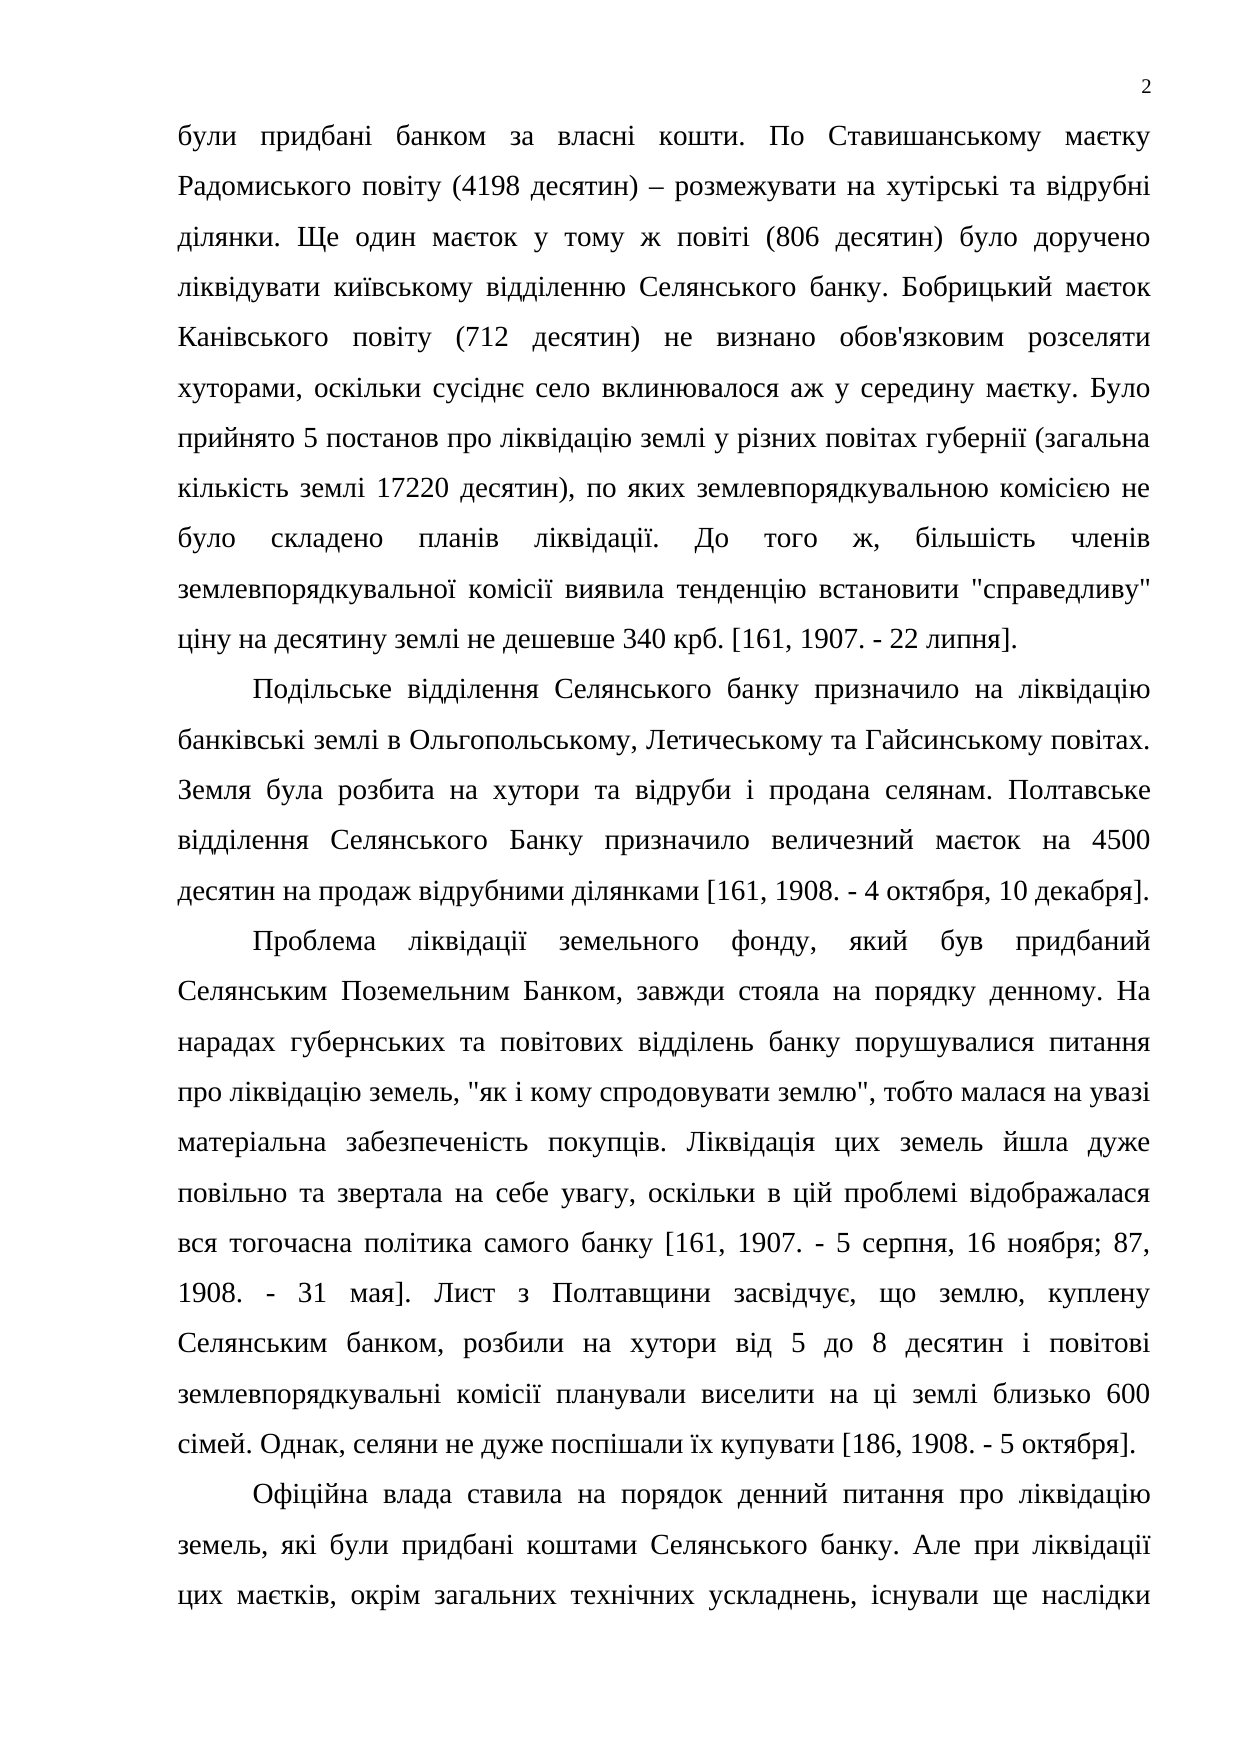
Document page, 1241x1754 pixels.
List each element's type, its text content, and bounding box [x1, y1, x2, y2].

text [177, 118, 1152, 655]
text Проблема ліквідації земельного фонду, який був придбаний Селянським Поземельним Банком, завжди стояла на порядку денному. На нарадах губернських та повітових відділень банку порушувалися питання про ліквідацію земель, "як і кому спродовувати землю", тобто малася на увазі матеріальна забезпеченість покупців. Ліквідація цих земель йшла дуже повільно та звертала на себе увагу, оскільки в цій проблемі відображалася вся тогочасна політика самого банку [161, 1907. - 5 серпня, 16 ноября; 87, 1908. - 31 мая]. Лист з Полтавщини засвідчує, що землю, куплену Селянським банком, розбили на хутори від 5 до 8 десятин і повітові землевпорядкувальні комісії планували виселити на ці землі близько 600 сімей. Однак, селяни не дуже поспішали їх купувати [186, 1908. - 5 октября]. [177, 923, 1152, 1460]
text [177, 1477, 1152, 1611]
text Подільське відділення Селянського банку призначило на ліквідацію банківські землі в Ольгопольському, Летичеському та Гайсинському повітах. Земля була розбита на хутори та відруби і продана селянам. Полтавське відділення Селянського Банку призначило величезний маєток на 4500 десятин на продаж відрубними ділянками [161, 1908. - 4 октября, 10 декабря]. [177, 672, 1152, 906]
